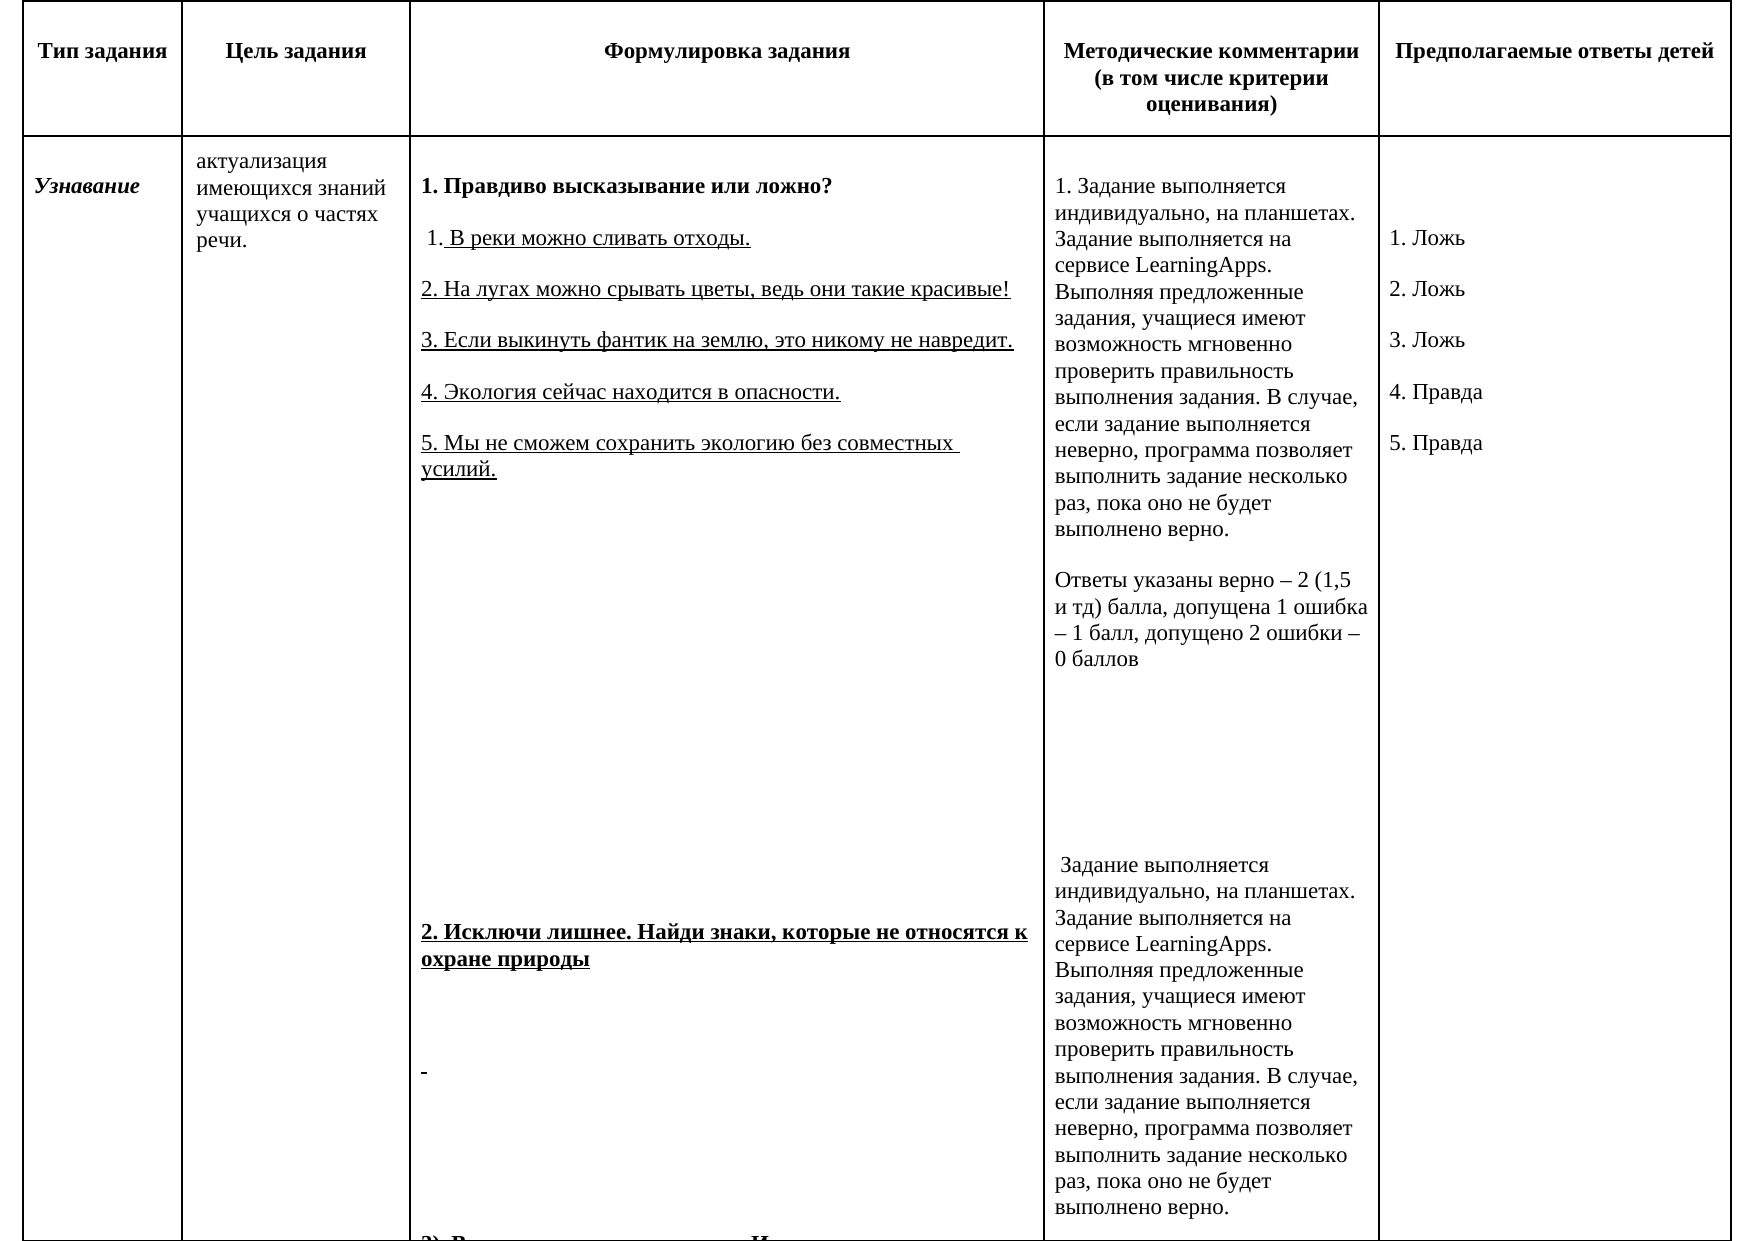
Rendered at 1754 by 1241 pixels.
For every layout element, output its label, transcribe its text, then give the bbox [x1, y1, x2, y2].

table_cell Узнавание [24, 137, 181, 1240]
table_header Формулировка задания [411, 2, 1043, 135]
table_cell актуализация имеющихся знаний учащихся о частях речи. [183, 137, 409, 1240]
table_header Цель задания [183, 2, 409, 135]
table_header Предполагаемые ответы детей [1380, 2, 1730, 135]
table_cell 1. Задание выполняется индивидуально, на планшетах. Задание выполняется на сервисе LearningApps. Выполняя предложенные задания, учащиеся имеют возможность мгновенно проверить правильность выполнения задания. В случае, если задание выполняется неверно, программа позволяет выполнить задание несколько раз, пока оно не будет выполнено верно. Ответы указаны верно – 2 (1,5 и тд) балла, допущена 1 ошибка – 1 балл, допущено 2 ошибки – 0 баллов Задание выполняется индивидуально, на планшетах. Задание выполняется на сервисе LearningApps. Выполняя предложенные задания, учащиеся имеют возможность мгновенно проверить правильность выполнения задания. В случае, если задание выполняется неверно, программа позволяет выполнить задание несколько раз, пока оно не будет выполнено верно. Ответы указаны верно – 2 (1,5 и тд) балла, допущена 1 ошибка – 1 балл, допущено 2 ошибки – 0 баллов Задание выполняется на карточках, затем дети вклеют их в рабочие тетради [1045, 137, 1378, 1240]
table_cell 1. Правдиво высказывание или ложно? 1. В реки можно сливать отходы. 2. На лугах можно срывать цветы, ведь они такие красивые! 3. Если выкинуть фантик на землю, это никому не навредит. 4. Экология сейчас находится в опасности. 5. Мы не сможем сохранить экологию без совместных усилий. 2. Исключи лишнее. Найди знаки, которые не относятся к охране природы 3) Вставь пропущенные слова. Из приведенных ниже слов выбери и вставь на место пропусков подходящие слова. (во 2 уровень) Наука, которой занимаются экологи, называется ______________. Это слово образовалось от двух греческих слов: «экос» – ________ и «__________» – наука. Дом, логос, экология. Картинки вред или нет [411, 137, 1043, 1240]
table_header Методические комментарии (в том числе критерии оценивания) [1045, 2, 1378, 135]
table_cell 1. Ложь 2. Ложь 3. Ложь 4. Правда 5. Правда [1380, 137, 1730, 1240]
table_header Тип задания [24, 2, 181, 135]
